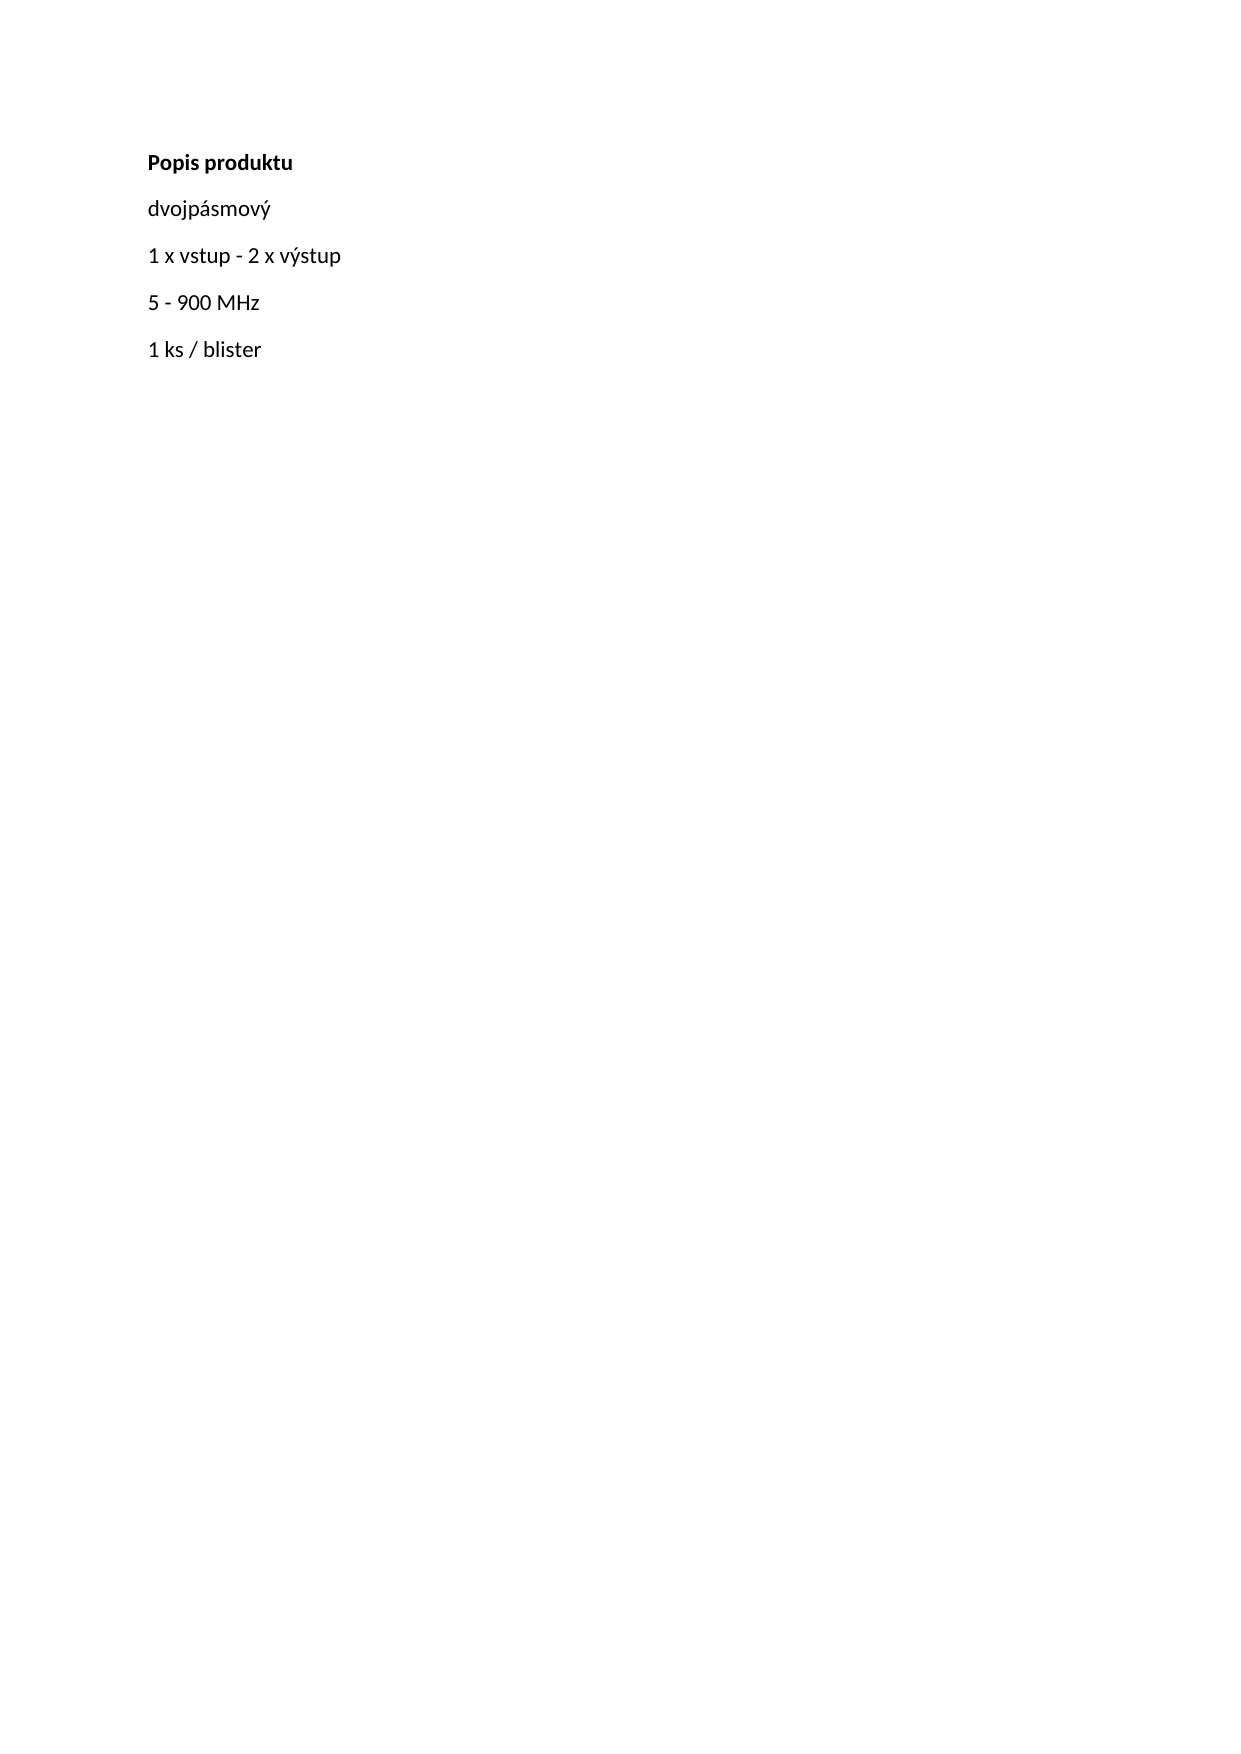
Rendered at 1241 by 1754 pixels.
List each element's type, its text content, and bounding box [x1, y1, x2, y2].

text 5 - 900 MHz [148, 288, 1093, 316]
text 1 x vstup - 2 x výstup [148, 241, 1093, 269]
text 1 ks / blister [148, 335, 1093, 363]
text Popis produktu [148, 148, 1093, 176]
text dvojpásmový [148, 194, 1093, 222]
